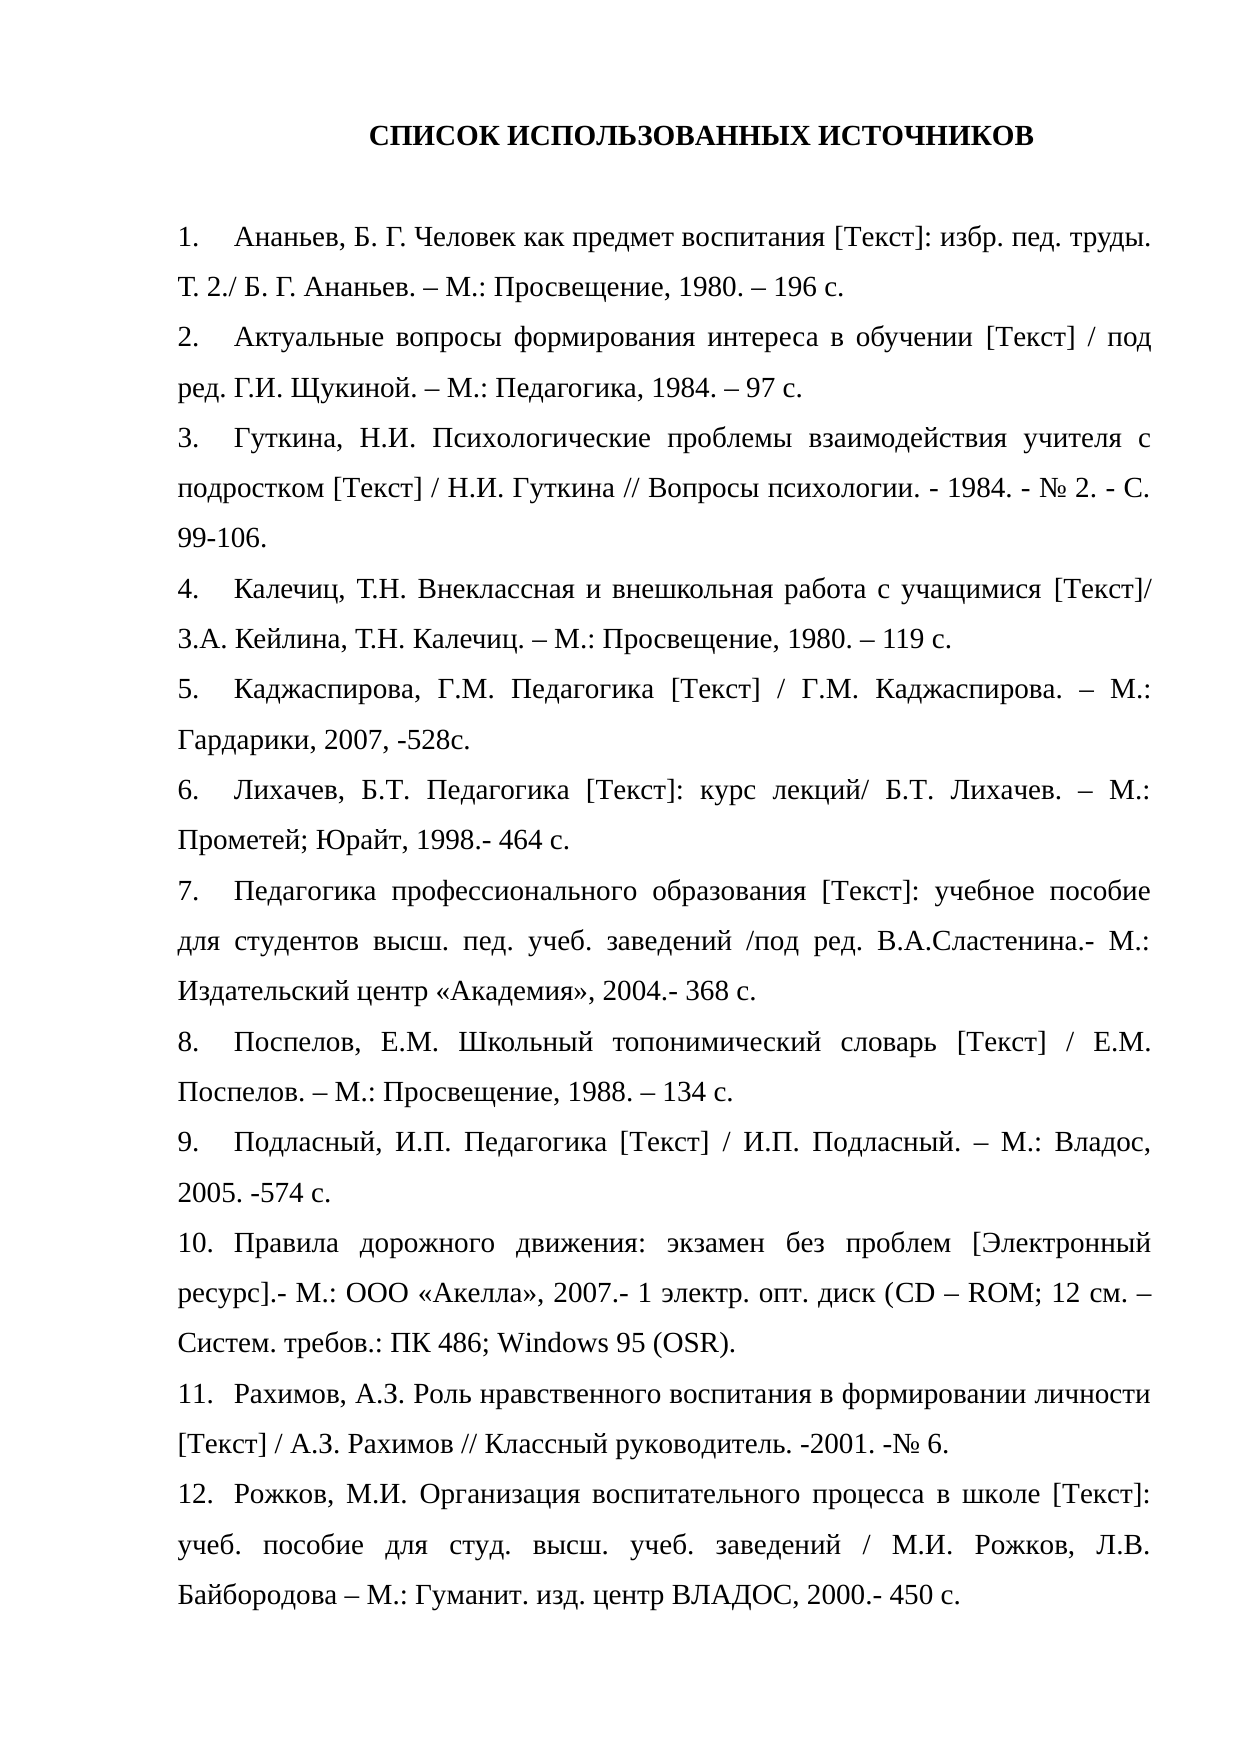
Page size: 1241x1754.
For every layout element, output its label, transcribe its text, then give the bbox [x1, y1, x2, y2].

list Калечиц, Т.Н. Внеклассная и внешкольная работа с учащимися [Текст]/ 3.А. Кейлина, Т.Н. Калечиц. – М.: Просвещение, 1980. – 119 с. [177, 571, 1152, 655]
list Поспелов, Е.М. Школьный топонимический словарь [Текст] / Е.М. Поспелов. – М.: Просвещение, 1988. – 134 с. [177, 1024, 1152, 1108]
list Правила дорожного движения: экзамен без проблем [Электронный ресурс].- М.: ООО «Акелла», 2007.- 1 электр. опт. диск (CD – ROM; . – Систем. требов.: ПК 486; Windows 95 (OSR). [177, 1225, 1152, 1359]
list Лихачев, Б.Т. Педагогика [Текст]: курс лекций/ Б.Т. Лихачев. – М.: Прометей; Юрайт, 1998.- 464 с. [177, 772, 1152, 856]
list Ананьев, Б. Г. Человек как предмет воспитания [Текст]: избр. пед. труды. Т. 2./ Б. Г. Ананьев. – М.: Просвещение, 1980. – 196 с. [177, 219, 1152, 303]
list Актуальные вопросы формирования интереса в обучении [Текст] / под ред. Г.И. Щукиной. – М.: Педагогика, 1984. – 97 с. [177, 319, 1152, 403]
list Педагогика профессионального образования [Текст]: учебное пособие для студентов высш. пед. учеб. заведений /под ред. В.А.Сластенина.- М.: Издательский центр «Академия», 2004.- 368 с. [177, 873, 1152, 1007]
list Гуткина, Н.И. Психологические проблемы взаимодействия учителя с подростком [Текст] / Н.И. Гуткина // Вопросы психологии. - 1984. - № 2. - С. 99-106. [177, 420, 1152, 554]
text СПИСОК ИСПОЛЬЗОВАННЫХ ИСТОЧНИКОВ [177, 118, 1152, 152]
list Каджаспирова, Г.М. Педагогика [Текст] / Г.М. Каджаспирова. – М.: Гардарики, 2007, -528с. [177, 672, 1152, 755]
list Подласный, И.П. Педагогика [Текст] / И.П. Подласный. – М.: Владос, 2005. -574 с. [177, 1124, 1152, 1208]
list Рожков, М.И. Организация воспитательного процесса в школе [Текст]: учеб. пособие для студ. высш. учеб. заведений / М.И. Рожков, Л.В. Байбородова – М.: Гуманит. изд. центр ВЛАДОС, 2000.- 450 с. [177, 1477, 1152, 1611]
list Рахимов, А.З. Роль нравственного воспитания в формировании личности [Текст] / А.З. Рахимов // Классный руководитель. -2001. -№ 6. [177, 1376, 1152, 1460]
